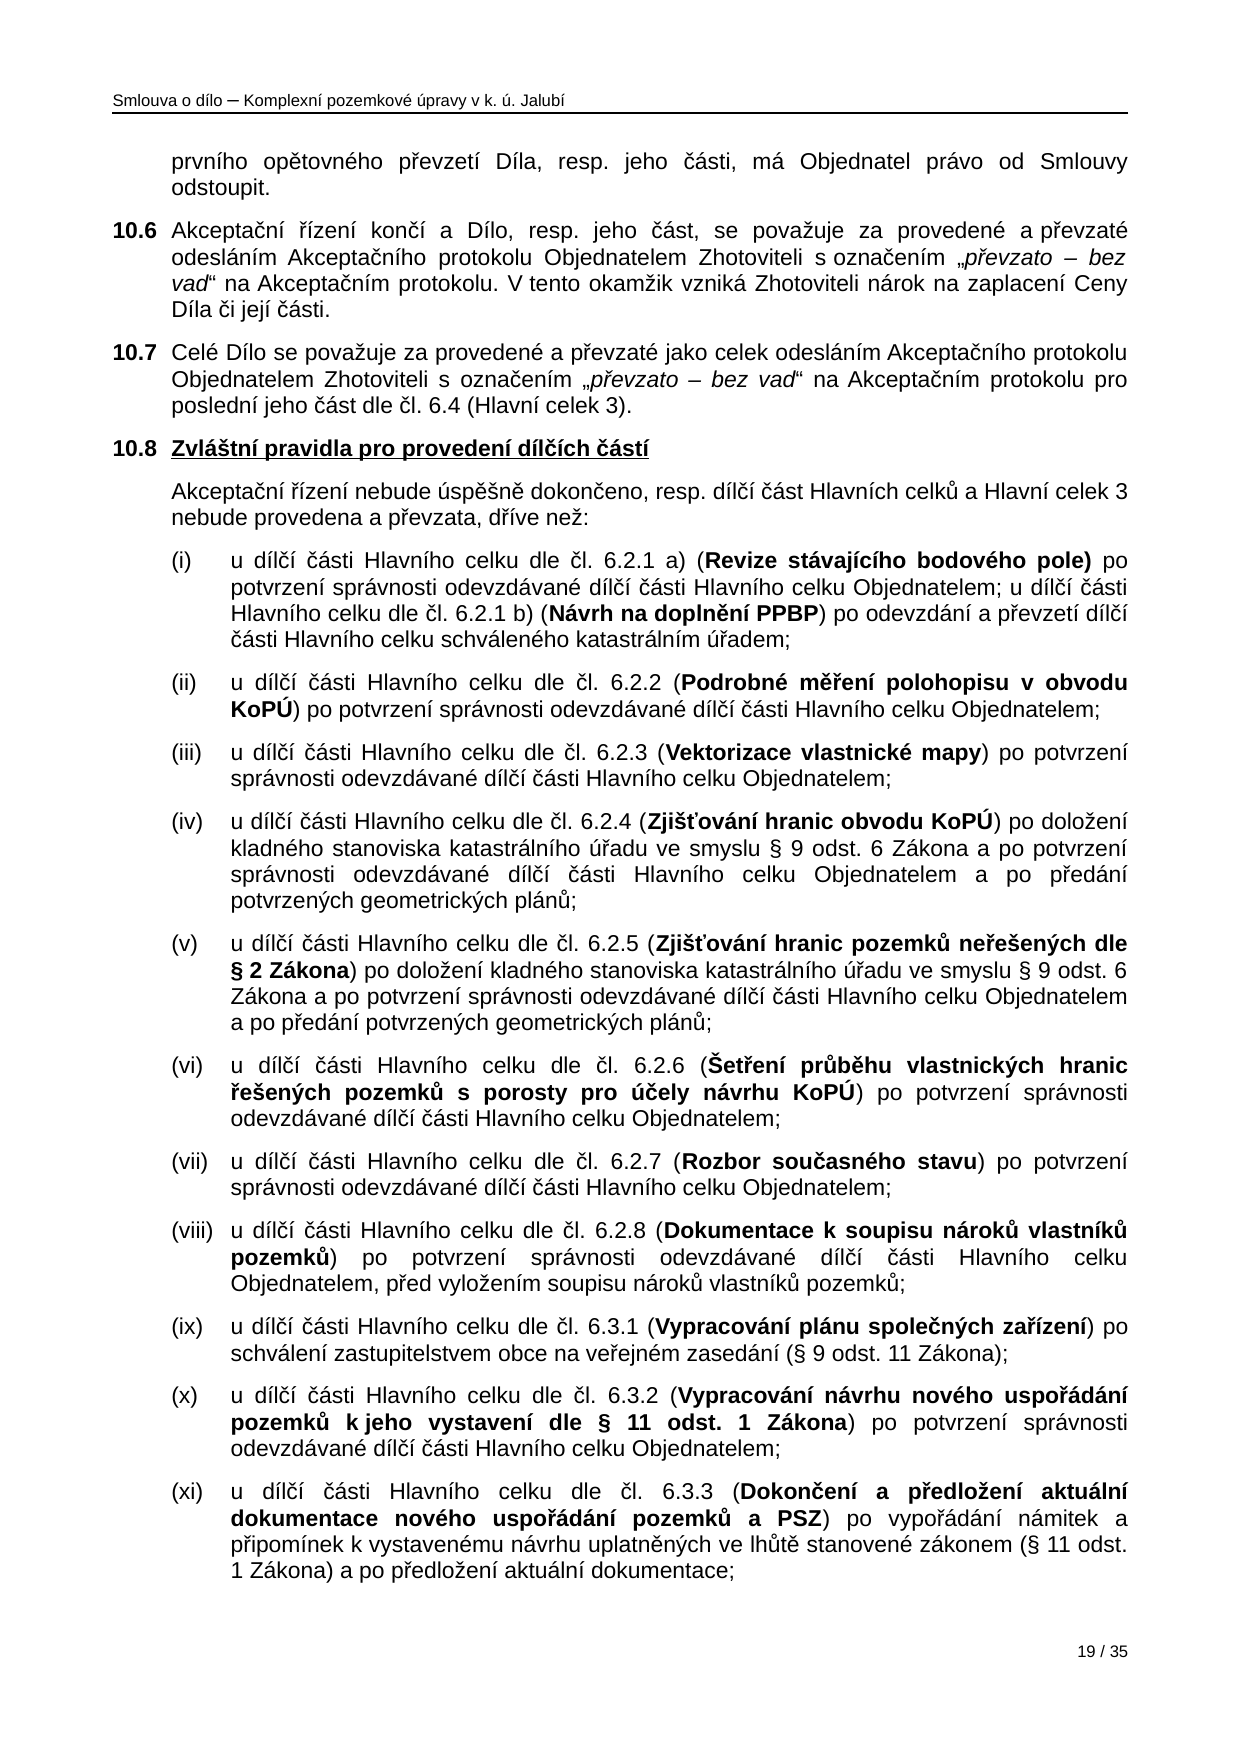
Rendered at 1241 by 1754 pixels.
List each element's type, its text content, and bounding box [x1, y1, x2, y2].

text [112, 148, 1128, 200]
text Akceptační řízení končí a Dílo, resp. jeho část, se považuje za provedené a převzaté odesláním Akceptačního protokolu Objednatelem Zhotoviteli s označením „převzato – bez vad“ na Akceptačním protokolu. V tento okamžik vzniká Zhotoviteli nárok na zaplacení Ceny Díla či její části. [112, 217, 1128, 322]
list u dílčí části Hlavního celku dle čl. 6.3.2 (Vypracování návrhu nového uspořádání pozemků k jeho vystavení dle § 11 odst. 1 Zákona) po potvrzení správnosti odevzdávané dílčí části Hlavního celku Objednatelem; [171, 1382, 1128, 1462]
list u dílčí části Hlavního celku dle čl. 6.2.1 a) (Revize stávajícího bodového pole) po potvrzení správnosti odevzdávané dílčí části Hlavního celku Objednatelem; u dílčí části Hlavního celku dle čl. 6.2.1 b) (Návrh na doplnění PPBP) po odevzdání a převzetí dílčí části Hlavního celku schváleného katastrálním úřadem; [171, 547, 1128, 653]
list u dílčí části Hlavního celku dle čl. 6.2.5 (Zjišťování hranic pozemků neřešených dle § 2 Zákona) po doložení kladného stanoviska katastrálního úřadu ve smyslu § 9 odst. 6 Zákona a po potvrzení správnosti odevzdávané dílčí části Hlavního celku Objednatelem a po předání potvrzených geometrických plánů; [171, 930, 1128, 1036]
text Zvláštní pravidla pro provedení dílčích částí [112, 435, 1128, 461]
list u dílčí části Hlavního celku dle čl. 6.3.3 (Dokončení a předložení aktuální dokumentace nového uspořádání pozemků a PSZ) po vypořádání námitek a připomínek k vystavenému návrhu uplatněných ve lhůtě stanovené zákonem (§ 11 odst. 1 Zákona) a po předložení aktuální dokumentace; [171, 1478, 1128, 1584]
list u dílčí části Hlavního celku dle čl. 6.2.4 (Zjišťování hranic obvodu KoPÚ) po doložení kladného stanoviska katastrálního úřadu ve smyslu § 9 odst. 6 Zákona a po potvrzení správnosti odevzdávané dílčí části Hlavního celku Objednatelem a po předání potvrzených geometrických plánů; [171, 808, 1128, 913]
list u dílčí části Hlavního celku dle čl. 6.3.1 (Vypracování plánu společných zařízení) po schválení zastupitelstvem obce na veřejném zasedání (§ 9 odst. 11 Zákona); [171, 1313, 1128, 1366]
list Akceptační řízení nebude úspěšně dokončeno, resp. dílčí část Hlavních celků a Hlavní celek 3 nebude provedena a převzata, dříve než: [171, 478, 1128, 531]
text Celé Dílo se považuje za provedené a převzaté jako celek odesláním Akceptačního protokolu Objednatelem Zhotoviteli s označením „převzato – bez vad“ na Akceptačním protokolu pro poslední jeho část dle čl. 6.4 (Hlavní celek 3). [112, 339, 1128, 418]
list u dílčí části Hlavního celku dle čl. 6.2.7 (Rozbor současného stavu) po potvrzení správnosti odevzdávané dílčí části Hlavního celku Objednatelem; [171, 1148, 1128, 1201]
list u dílčí části Hlavního celku dle čl. 6.2.3 (Vektorizace vlastnické mapy) po potvrzení správnosti odevzdávané dílčí části Hlavního celku Objednatelem; [171, 739, 1128, 791]
list u dílčí části Hlavního celku dle čl. 6.2.6 (Šetření průběhu vlastnických hranic řešených pozemků s porosty pro účely návrhu KoPÚ) po potvrzení správnosti odevzdávané dílčí části Hlavního celku Objednatelem; [171, 1052, 1128, 1131]
list u dílčí části Hlavního celku dle čl. 6.2.2 (Podrobné měření polohopisu v obvodu KoPÚ) po potvrzení správnosti odevzdávané dílčí části Hlavního celku Objednatelem; [171, 669, 1128, 722]
list u dílčí části Hlavního celku dle čl. 6.2.8 (Dokumentace k soupisu nároků vlastníků pozemků) po potvrzení správnosti odevzdávané dílčí části Hlavního celku Objednatelem, před vyložením soupisu nároků vlastníků pozemků; [171, 1217, 1128, 1296]
